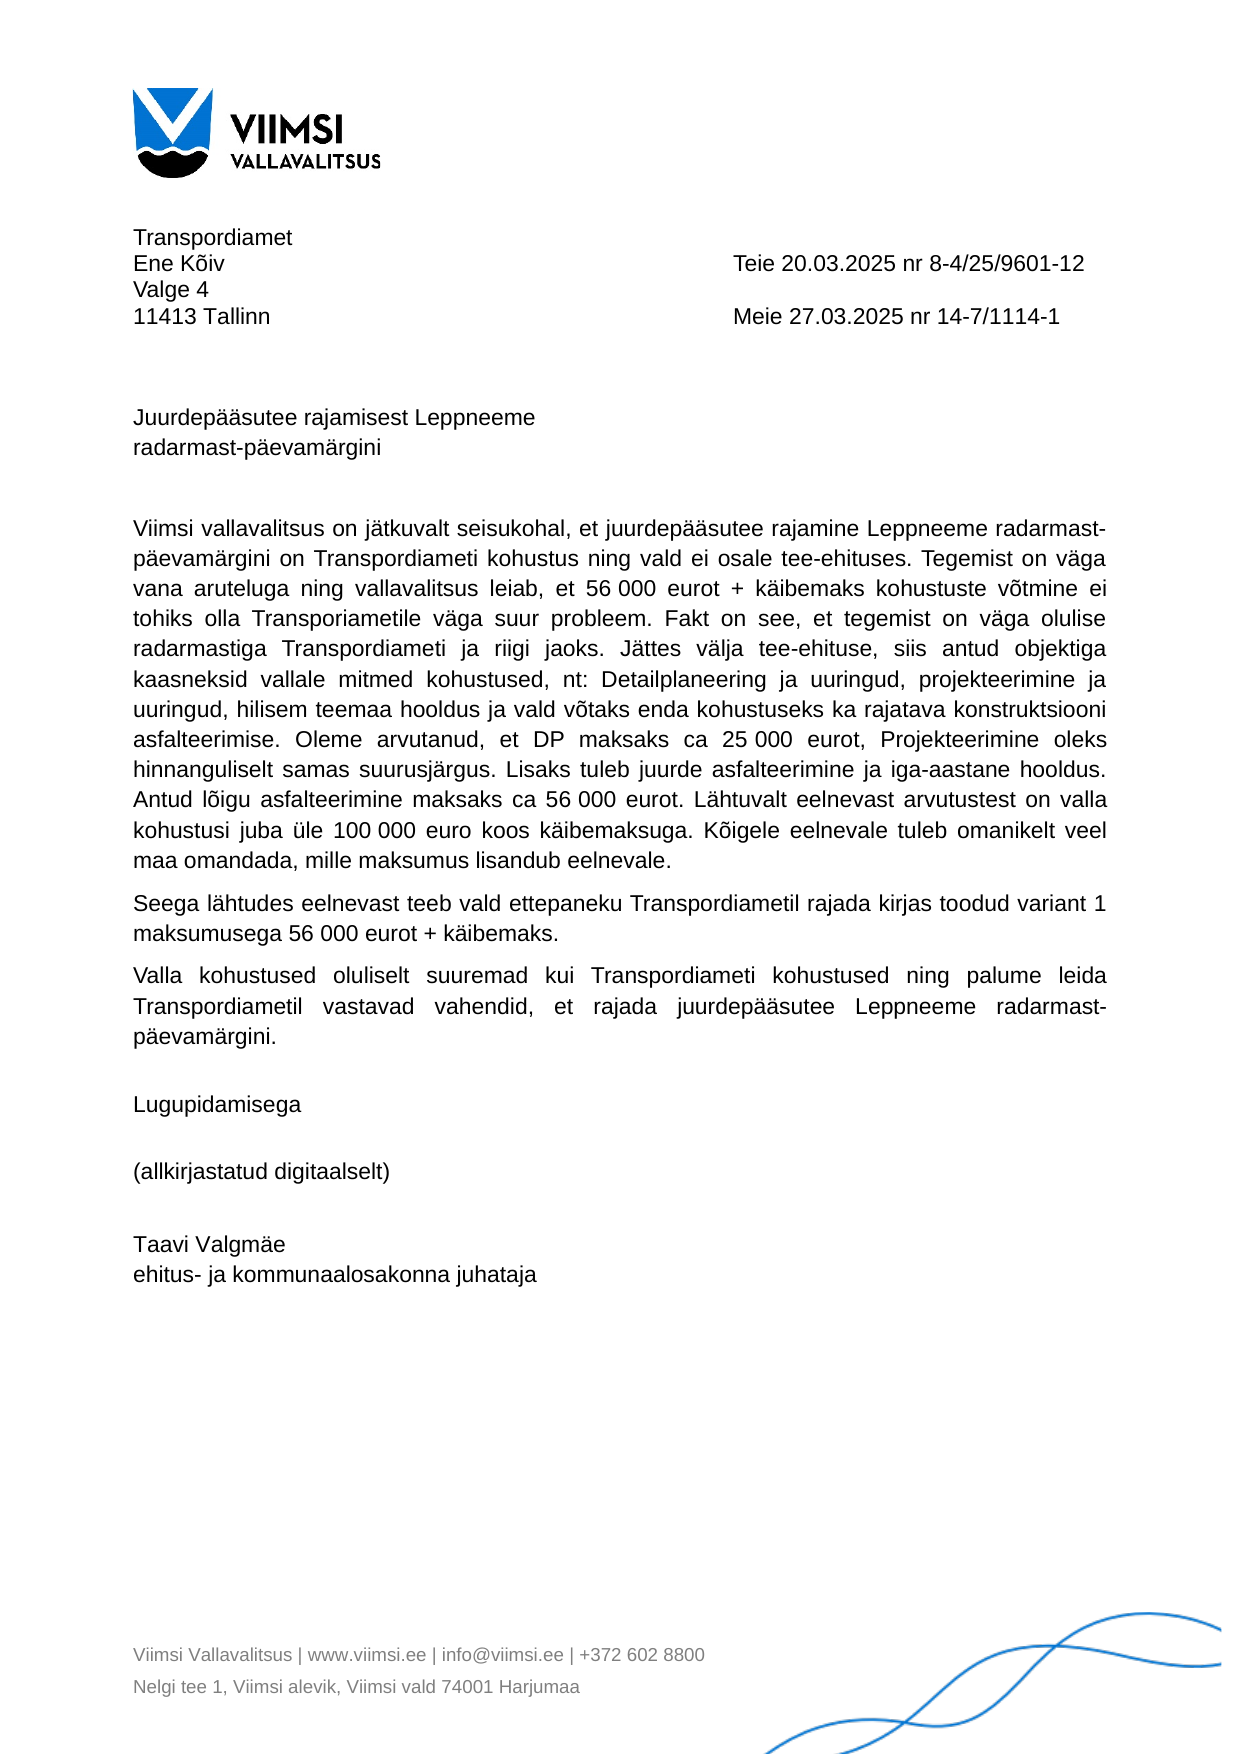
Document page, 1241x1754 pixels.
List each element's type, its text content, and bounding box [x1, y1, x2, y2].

text Valla kohustused oluliselt suuremad kui Transpordiameti kohustused ning palume leida Transpordiametil vastavad vahendid, et rajada juurdepääsutee Leppneeme radarmast-päevamärgini. [133, 962, 1107, 1049]
text Seega lähtudes eelnevast teeb vald ettepaneku Transpordiametil rajada kirjas toodud variant 1 maksumusega 56 000 eurot + käibemaks. [133, 889, 1107, 946]
text (allkirjastatud digitaalselt) [133, 1158, 1107, 1185]
text 11413 Tallinn Meie 27.03.2025 nr 14-7/1114-1 [133, 303, 1107, 329]
text Lugupidamisega [133, 1091, 1107, 1117]
picture [132, 88, 381, 178]
text Juurdepääsutee rajamisest Leppneeme radarmast-päevamärgini [133, 404, 576, 461]
text Ene Kõiv Teie 20.03.2025 nr 8-4/25/9601-12 [133, 250, 1107, 276]
text Taavi Valgmäe ehitus- ja kommunaalosakonna juhataja [133, 1201, 1107, 1288]
text Transpordiamet [133, 224, 1107, 250]
text Valge 4 [133, 276, 1107, 303]
text Viimsi vallavalitsus on jätkuvalt seisukohal, et juurdepääsutee rajamine Leppneeme radarmast-päevamärgini on Transpordiameti kohustus ning vald ei osale tee-ehituses. Tegemist on väga vana aruteluga ning vallavalitsus leiab, et 56 000 eurot + käibemaks kohustuste võtmine ei tohiks olla Transporiametile väga suur probleem. Fakt on see, et tegemist on väga olulise radarmastiga Transpordiameti ja riigi jaoks. Jättes välja tee-ehituse, siis antud objektiga kaasneksid vallale mitmed kohustused, nt: Detailplaneering ja uuringud, projekteerimine ja uuringud, hilisem teemaa hooldus ja vald võtaks enda kohustuseks ka rajatava konstruktsiooni asfalteerimise. Oleme arvutanud, et DP maksaks ca 25 000 eurot, Projekteerimine oleks hinnanguliselt samas suurusjärgus. Lisaks tuleb juurde asfalteerimine ja iga-aastane hooldus. Antud lõigu asfalteerimine maksaks ca 56 000 eurot. Lähtuvalt eelnevast arvutustest on valla kohustusi juba üle 100 000 euro koos käibemaksuga. Kõigele eelnevale tuleb omanikelt veel maa omandada, mille maksumus lisandub eelnevale. [133, 514, 1107, 873]
